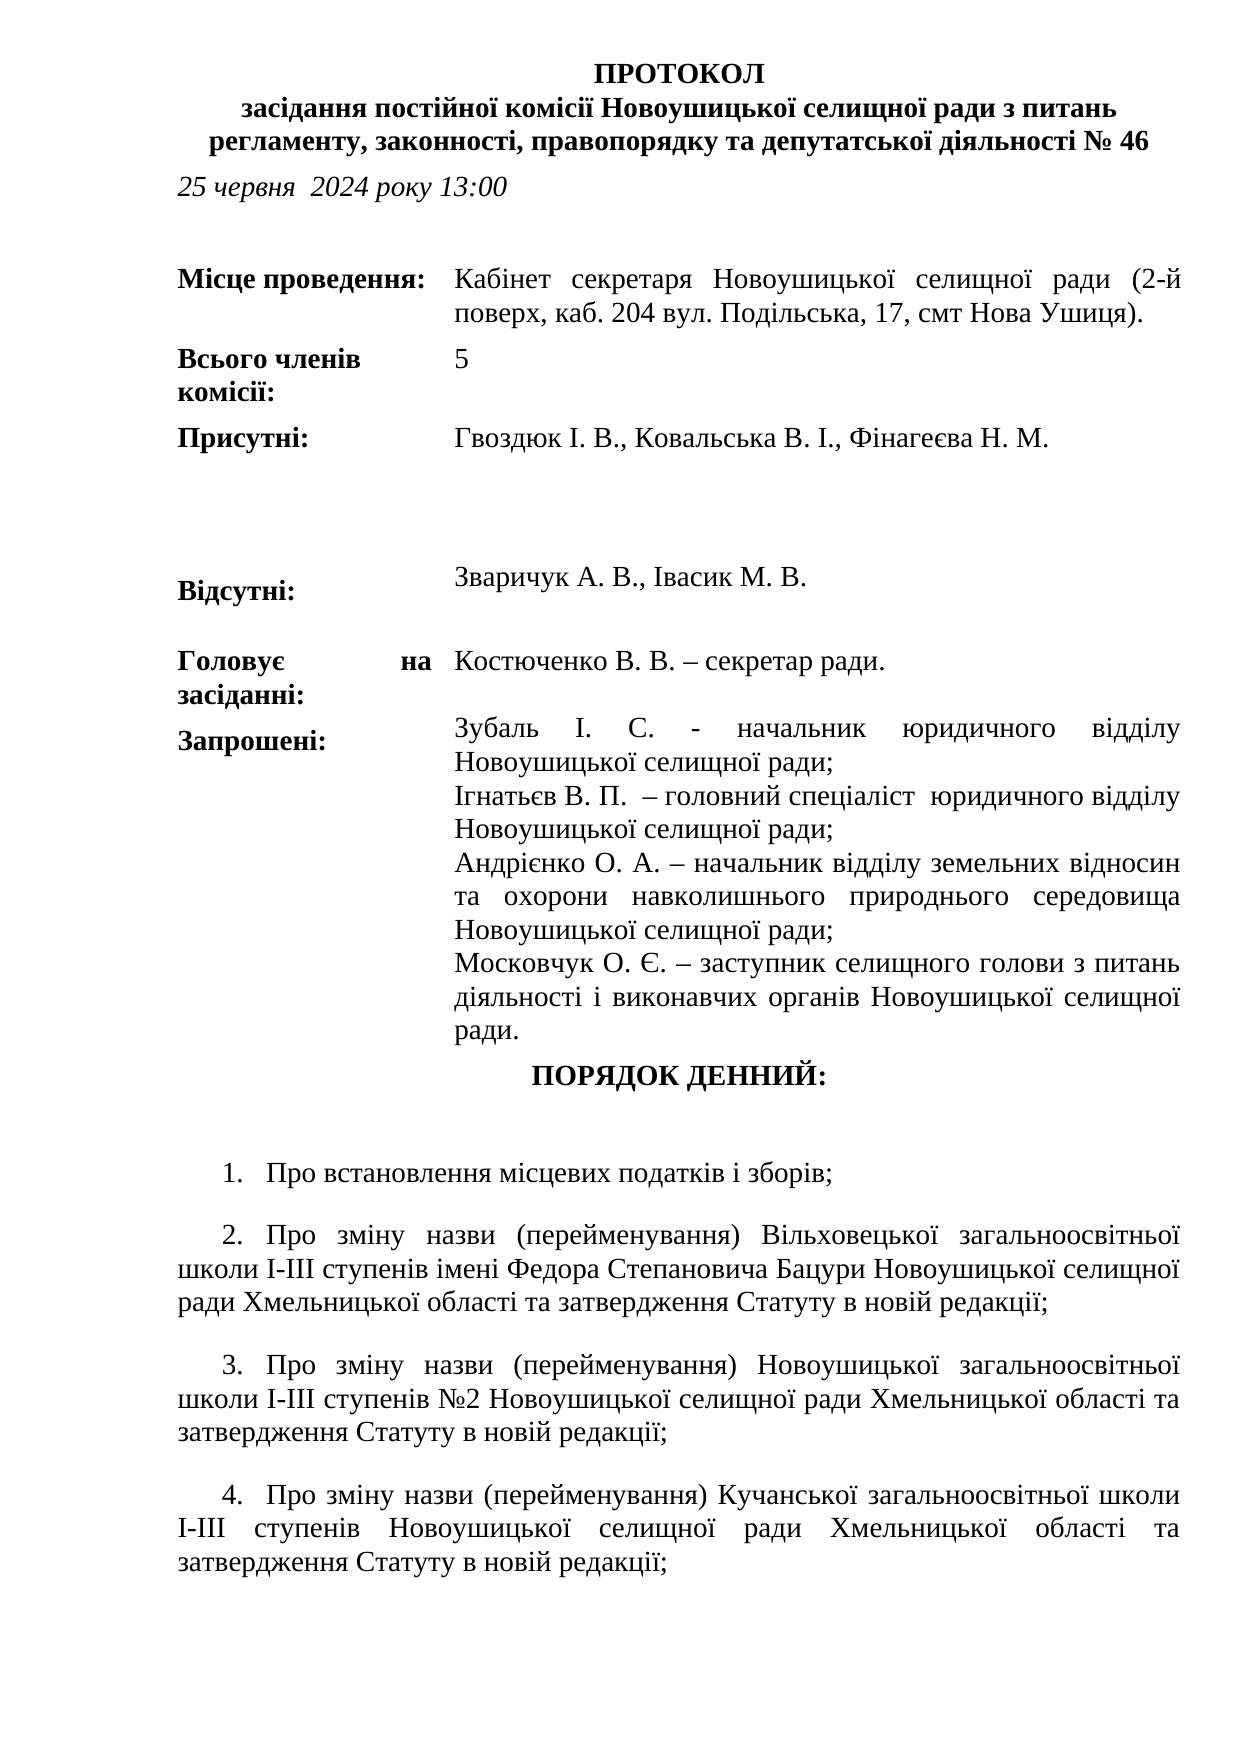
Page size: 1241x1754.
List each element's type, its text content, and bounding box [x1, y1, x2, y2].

table_cell Костюченко В. В. – секретар ради. [443, 631, 1192, 711]
list Про зміну назви (перейменування) Вільховецької загальноосвітньої школи І-ІІІ ступенів імені Федора Степановича Бацури Новоушицької селищної ради Хмельницької області та затвердження Статуту в новій редакції; [177, 1217, 1181, 1318]
table_cell Запрошені: [166, 711, 443, 1046]
table_cell 5 [443, 329, 1192, 408]
text ПОРЯДОК ДЕННИЙ: [177, 1058, 1181, 1092]
table_cell Гвоздюк І. В., Ковальська В. І., Фінагеєва Н. М. Зваричук А. В., Івасик М. В. [443, 408, 1192, 631]
table_cell Всього членів комісії: [166, 329, 443, 408]
table_cell Присутні: Відсутні: [166, 408, 443, 631]
table_header Місце проведення: [166, 249, 443, 328]
table_cell Головує на засіданні: [166, 631, 443, 711]
text засідання постійної комісії Новоушицької селищної ради з питань регламенту, законності, правопорядку та депутатської діяльності № 46 [177, 90, 1181, 157]
list Про встановлення місцевих податків і зборів; [177, 1155, 1181, 1188]
list Про зміну назви (перейменування) Новоушицької загальноосвітньої школи І-ІІІ ступенів №2 Новоушицької селищної ради Хмельницької області та затвердження Статуту в новій редакції; [177, 1347, 1181, 1448]
text ПРОТОКОЛ [177, 56, 1181, 90]
table_cell Зубаль І. С. - начальник юридичного відділу Новоушицької селищної ради; Ігнатьєв В. П. – головний спеціаліст юридичного відділу Новоушицької селищної ради; Андрієнко О. А. – начальник відділу земельних відносин та охорони навколишнього природнього середовища Новоушицької селищної ради; Московчук О. Є. – заступник селищного голови з питань діяльності і виконавчих органів Новоушицької селищної ради. [443, 711, 1192, 1046]
text 25 червня 2024 року 13:00 [177, 169, 1181, 203]
table_header Кабінет секретаря Новоушицької селищної ради (2-й поверх, каб. 204 вул. Подільська, 17, смт Нова Ушиця). [443, 249, 1192, 328]
list Про зміну назви (перейменування) Кучанської загальноосвітньої школи І-ІІІ ступенів Новоушицької селищної ради Хмельницької області та затвердження Статуту в новій редакції; [177, 1477, 1181, 1578]
